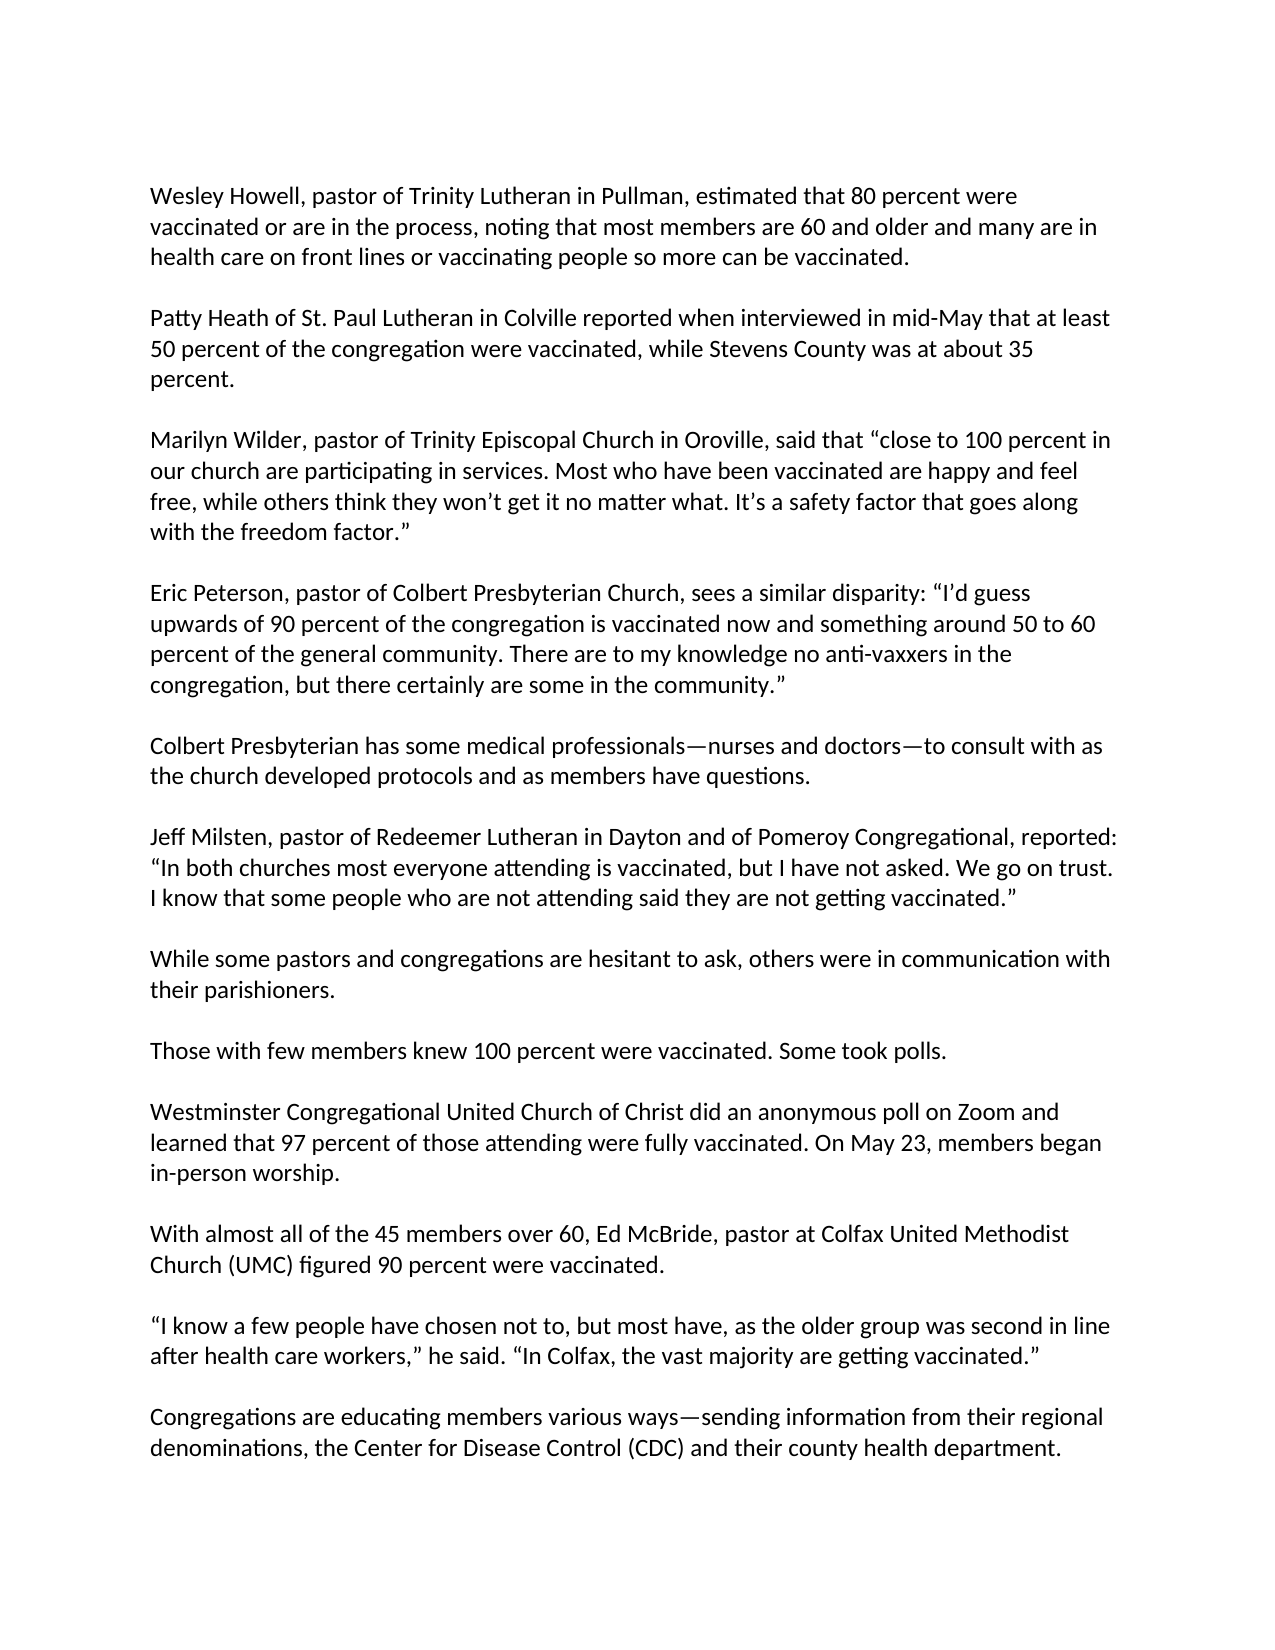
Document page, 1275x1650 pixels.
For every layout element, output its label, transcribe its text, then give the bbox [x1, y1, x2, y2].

text Congregations are educating members various ways—sending information from their regional denominations, the Center for Disease Control (CDC) and their county health department. [150, 1401, 1125, 1462]
text Marilyn Wilder, pastor of Trinity Episcopal Church in Oroville, said that “close to 100 percent in our church are participating in services. Most who have been vaccinated are happy and feel free, while others think they won’t get it no matter what. It’s a safety factor that goes along with the freedom factor.” [150, 425, 1125, 547]
text Those with few members knew 100 percent were vaccinated. Some took polls. [150, 1035, 1125, 1066]
text Jeff Milsten, pastor of Redeemer Lutheran in Dayton and of Pomeroy Congregational, reported: “In both churches most everyone attending is vaccinated, but I have not asked. We go on trust. I know that some people who are not attending said they are not getting vaccinated.” [150, 821, 1125, 913]
text While some pastors and congregations are hesitant to ask, others were in communication with their parishioners. [150, 943, 1125, 1004]
text “I know a few people have chosen not to, but most have, as the older group was second in line after health care workers,” he said. “In Colfax, the vast majority are getting vaccinated.” [150, 1310, 1125, 1371]
text Westminster Congregational United Church of Christ did an anonymous poll on Zoom and learned that 97 percent of those attending were fully vaccinated. On May 23, members began in-person worship. [150, 1096, 1125, 1188]
text Patty Heath of St. Paul Lutheran in Colville reported when interviewed in mid-May that at least 50 percent of the congregation were vaccinated, while Stevens County was at about 35 percent. [150, 303, 1125, 394]
text Colbert Presbyterian has some medical professionals—nurses and doctors—to consult with as the church developed protocols and as members have questions. [150, 730, 1125, 791]
text With almost all of the 45 members over 60, Ed McBride, pastor at Colfax United Methodist Church (UMC) figured 90 percent were vaccinated. [150, 1218, 1125, 1279]
text Eric Peterson, pastor of Colbert Presbyterian Church, sees a similar disparity: “I’d guess upwards of 90 percent of the congregation is vaccinated now and something around 50 to 60 percent of the general community. There are to my knowledge no anti-vaxxers in the congregation, but there certainly are some in the community.” [150, 577, 1125, 699]
text Wesley Howell, pastor of Trinity Lutheran in Pullman, estimated that 80 percent were vaccinated or are in the process, noting that most members are 60 and older and many are in health care on front lines or vaccinating people so more can be vaccinated. [150, 181, 1125, 272]
